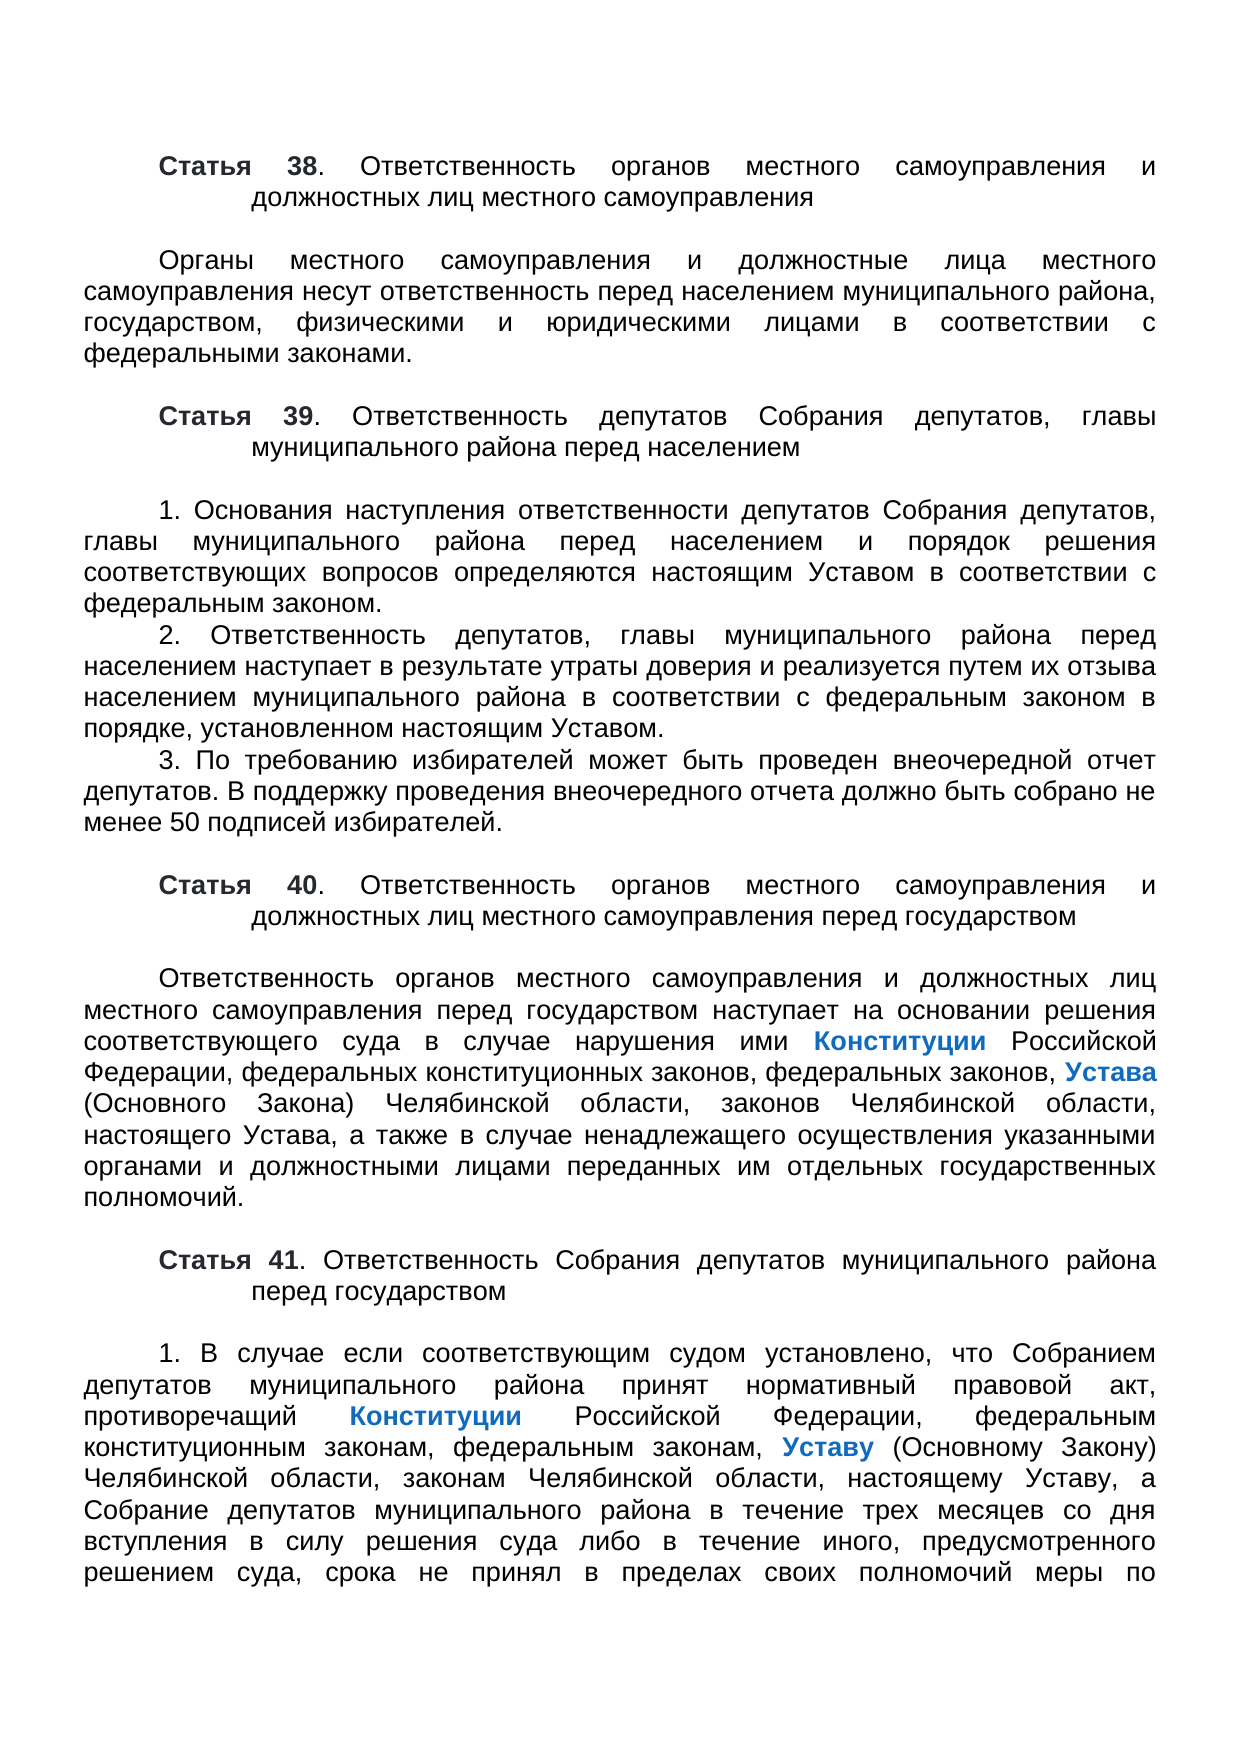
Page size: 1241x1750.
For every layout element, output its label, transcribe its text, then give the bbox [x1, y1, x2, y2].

text 1. Основания наступления ответственности депутатов Собрания депутатов, главы муниципального района перед населением и порядок решения соответствующих вопросов определяются настоящим Уставом в соответствии с федеральным законом. [83, 494, 1157, 619]
text 2. Ответственность депутатов, главы муниципального района перед населением наступает в результате утраты доверия и реализуется путем их отзыва населением муниципального района в соответствии с федеральным законом в порядке, установленном настоящим Уставом. [83, 619, 1157, 744]
text Статья 39. Ответственность депутатов Собрания депутатов, главы муниципального района перед населением [158, 400, 1157, 462]
text 3. По требованию избирателей может быть проведен внеочередной отчет депутатов. В поддержку проведения внеочередного отчета должно быть собрано не менее 50 подписей избирателей. [83, 744, 1157, 837]
text Органы местного самоуправления и должностные лица местного самоуправления несут ответственность перед населением муниципального района, государством, физическими и юридическими лицами в соответствии с федеральными законами. [83, 244, 1157, 369]
text Ответственность органов местного самоуправления и должностных лиц местного самоуправления перед государством наступает на основании решения соответствующего суда в случае нарушения ими Конституции Российской Федерации, федеральных конституционных законов, федеральных законов, Устава (Основного Закона) Челябинской области, законов Челябинской области, настоящего Устава, а также в случае ненадлежащего осуществления указанными органами и должностными лицами переданных им отдельных государственных полномочий. [83, 962, 1157, 1212]
text Статья 38. Ответственность органов местного самоуправления и должностных лиц местного самоуправления [158, 150, 1157, 212]
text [83, 1337, 1157, 1587]
text Статья 41. Ответственность Собрания депутатов муниципального района перед государством [158, 1244, 1157, 1306]
text Статья 40. Ответственность органов местного самоуправления и должностных лиц местного самоуправления перед государством [158, 869, 1157, 931]
